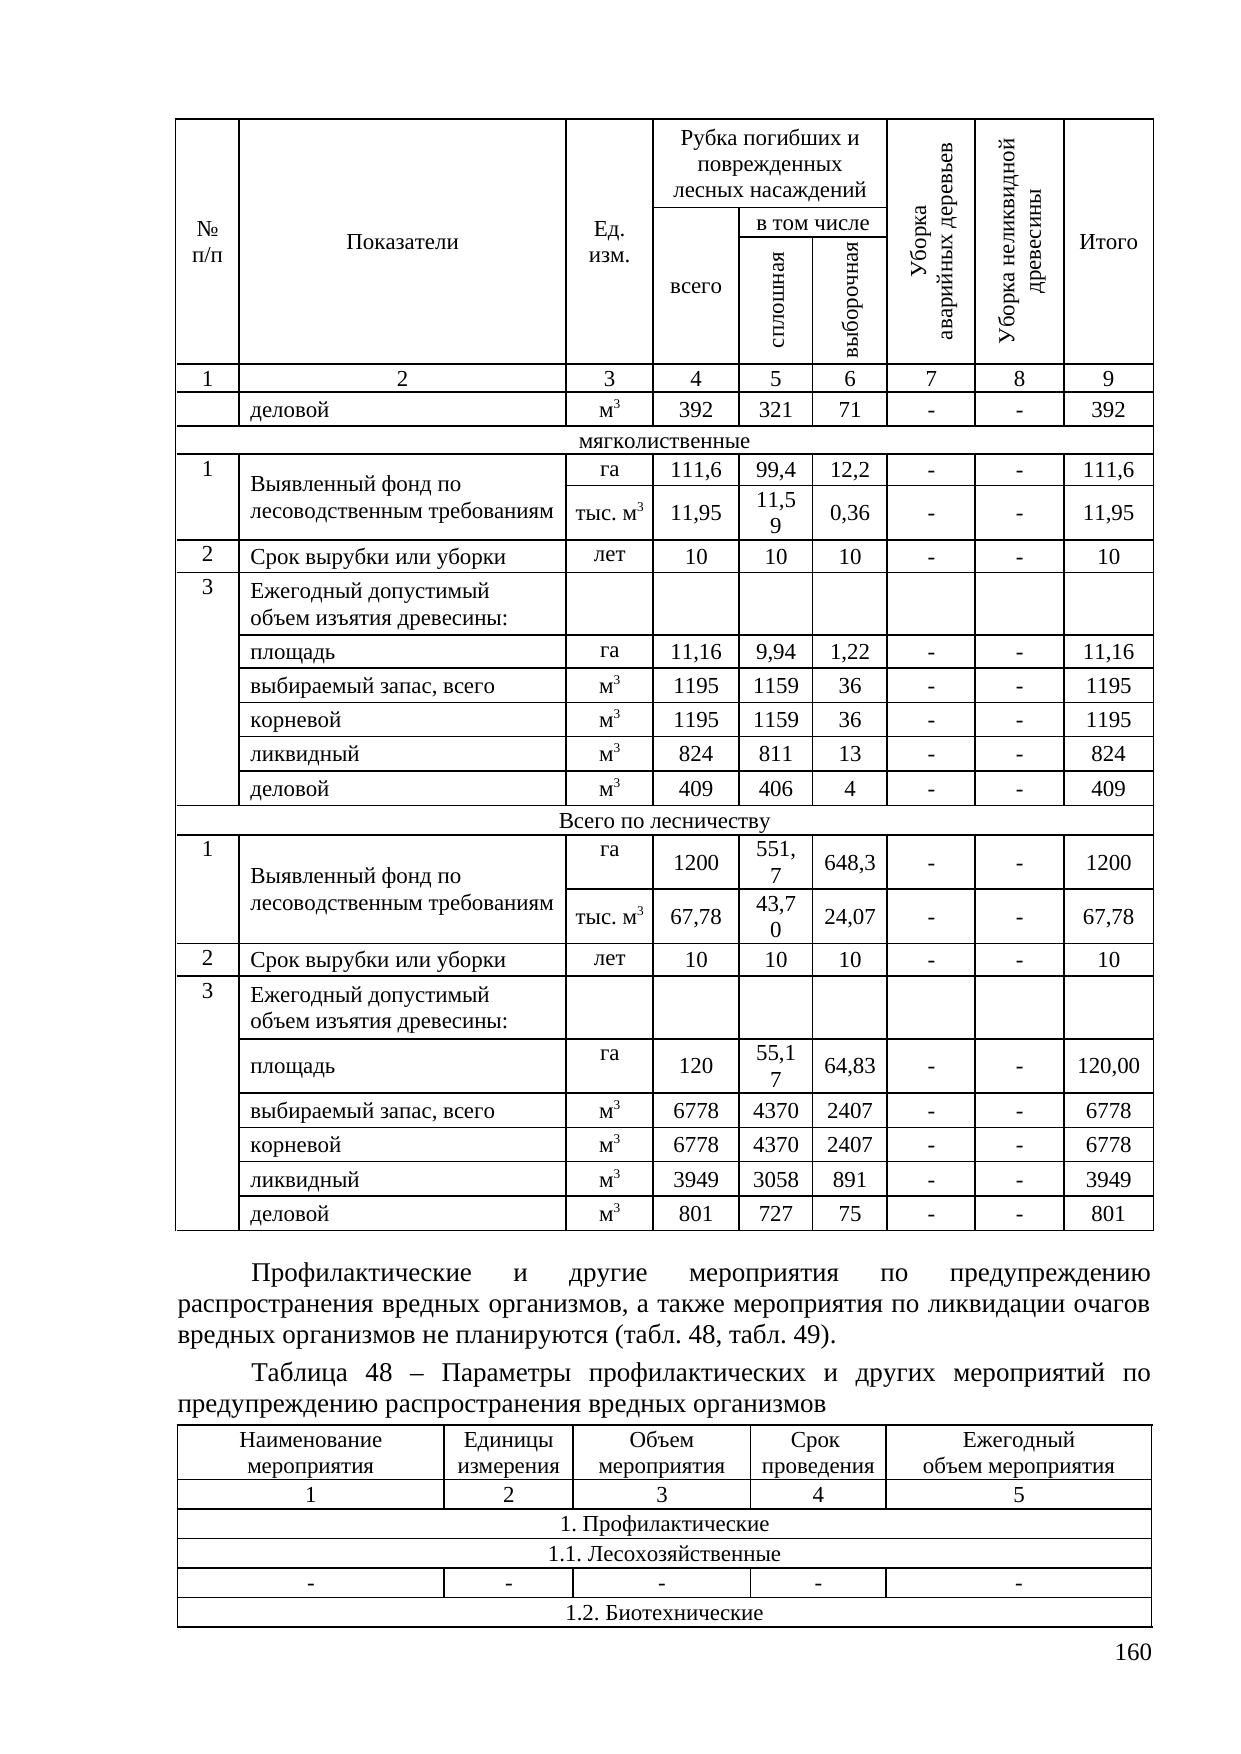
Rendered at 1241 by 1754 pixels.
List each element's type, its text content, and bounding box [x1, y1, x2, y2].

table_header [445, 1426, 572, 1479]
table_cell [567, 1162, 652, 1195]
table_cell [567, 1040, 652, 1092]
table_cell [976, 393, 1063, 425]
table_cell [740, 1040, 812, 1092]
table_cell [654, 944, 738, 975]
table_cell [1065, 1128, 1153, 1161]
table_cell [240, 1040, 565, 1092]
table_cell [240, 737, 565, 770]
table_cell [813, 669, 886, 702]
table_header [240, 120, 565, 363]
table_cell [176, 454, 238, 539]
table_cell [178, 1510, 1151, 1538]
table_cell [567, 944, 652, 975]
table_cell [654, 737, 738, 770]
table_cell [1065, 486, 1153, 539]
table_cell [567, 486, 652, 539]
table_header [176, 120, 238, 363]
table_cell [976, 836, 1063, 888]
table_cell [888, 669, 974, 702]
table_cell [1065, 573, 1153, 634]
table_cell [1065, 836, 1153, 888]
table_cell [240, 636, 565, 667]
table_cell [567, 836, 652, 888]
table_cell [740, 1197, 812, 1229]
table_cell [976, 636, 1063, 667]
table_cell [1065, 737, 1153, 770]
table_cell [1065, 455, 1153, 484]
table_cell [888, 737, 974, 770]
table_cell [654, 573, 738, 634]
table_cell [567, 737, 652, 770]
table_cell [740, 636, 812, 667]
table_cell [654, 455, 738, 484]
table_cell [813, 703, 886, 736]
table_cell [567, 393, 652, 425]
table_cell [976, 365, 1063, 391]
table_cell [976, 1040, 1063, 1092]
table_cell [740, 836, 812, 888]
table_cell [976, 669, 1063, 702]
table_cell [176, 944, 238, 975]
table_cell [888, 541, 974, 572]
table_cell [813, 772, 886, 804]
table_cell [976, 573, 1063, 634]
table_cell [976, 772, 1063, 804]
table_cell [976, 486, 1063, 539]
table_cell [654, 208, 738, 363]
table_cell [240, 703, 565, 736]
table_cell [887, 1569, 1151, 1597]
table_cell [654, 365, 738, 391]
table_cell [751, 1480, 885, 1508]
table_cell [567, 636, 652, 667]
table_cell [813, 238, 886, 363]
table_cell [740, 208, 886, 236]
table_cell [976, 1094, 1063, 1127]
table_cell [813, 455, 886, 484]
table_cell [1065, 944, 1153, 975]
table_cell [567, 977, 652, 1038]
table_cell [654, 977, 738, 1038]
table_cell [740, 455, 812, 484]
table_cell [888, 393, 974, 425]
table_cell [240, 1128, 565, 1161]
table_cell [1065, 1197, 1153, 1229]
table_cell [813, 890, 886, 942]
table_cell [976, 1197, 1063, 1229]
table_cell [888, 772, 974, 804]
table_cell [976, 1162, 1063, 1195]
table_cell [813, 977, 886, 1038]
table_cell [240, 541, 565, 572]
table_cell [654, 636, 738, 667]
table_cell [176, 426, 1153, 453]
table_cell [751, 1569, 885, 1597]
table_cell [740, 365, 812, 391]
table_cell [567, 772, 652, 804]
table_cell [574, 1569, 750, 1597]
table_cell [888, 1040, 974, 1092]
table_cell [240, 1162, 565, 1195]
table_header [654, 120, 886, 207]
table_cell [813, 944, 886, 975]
text Профилактические и другие мероприятия по предупреждению распространения вредных организмов, а также мероприятия по ликвидации очагов вредных организмов не планируются (табл. 48, табл. 49). [177, 1256, 1152, 1349]
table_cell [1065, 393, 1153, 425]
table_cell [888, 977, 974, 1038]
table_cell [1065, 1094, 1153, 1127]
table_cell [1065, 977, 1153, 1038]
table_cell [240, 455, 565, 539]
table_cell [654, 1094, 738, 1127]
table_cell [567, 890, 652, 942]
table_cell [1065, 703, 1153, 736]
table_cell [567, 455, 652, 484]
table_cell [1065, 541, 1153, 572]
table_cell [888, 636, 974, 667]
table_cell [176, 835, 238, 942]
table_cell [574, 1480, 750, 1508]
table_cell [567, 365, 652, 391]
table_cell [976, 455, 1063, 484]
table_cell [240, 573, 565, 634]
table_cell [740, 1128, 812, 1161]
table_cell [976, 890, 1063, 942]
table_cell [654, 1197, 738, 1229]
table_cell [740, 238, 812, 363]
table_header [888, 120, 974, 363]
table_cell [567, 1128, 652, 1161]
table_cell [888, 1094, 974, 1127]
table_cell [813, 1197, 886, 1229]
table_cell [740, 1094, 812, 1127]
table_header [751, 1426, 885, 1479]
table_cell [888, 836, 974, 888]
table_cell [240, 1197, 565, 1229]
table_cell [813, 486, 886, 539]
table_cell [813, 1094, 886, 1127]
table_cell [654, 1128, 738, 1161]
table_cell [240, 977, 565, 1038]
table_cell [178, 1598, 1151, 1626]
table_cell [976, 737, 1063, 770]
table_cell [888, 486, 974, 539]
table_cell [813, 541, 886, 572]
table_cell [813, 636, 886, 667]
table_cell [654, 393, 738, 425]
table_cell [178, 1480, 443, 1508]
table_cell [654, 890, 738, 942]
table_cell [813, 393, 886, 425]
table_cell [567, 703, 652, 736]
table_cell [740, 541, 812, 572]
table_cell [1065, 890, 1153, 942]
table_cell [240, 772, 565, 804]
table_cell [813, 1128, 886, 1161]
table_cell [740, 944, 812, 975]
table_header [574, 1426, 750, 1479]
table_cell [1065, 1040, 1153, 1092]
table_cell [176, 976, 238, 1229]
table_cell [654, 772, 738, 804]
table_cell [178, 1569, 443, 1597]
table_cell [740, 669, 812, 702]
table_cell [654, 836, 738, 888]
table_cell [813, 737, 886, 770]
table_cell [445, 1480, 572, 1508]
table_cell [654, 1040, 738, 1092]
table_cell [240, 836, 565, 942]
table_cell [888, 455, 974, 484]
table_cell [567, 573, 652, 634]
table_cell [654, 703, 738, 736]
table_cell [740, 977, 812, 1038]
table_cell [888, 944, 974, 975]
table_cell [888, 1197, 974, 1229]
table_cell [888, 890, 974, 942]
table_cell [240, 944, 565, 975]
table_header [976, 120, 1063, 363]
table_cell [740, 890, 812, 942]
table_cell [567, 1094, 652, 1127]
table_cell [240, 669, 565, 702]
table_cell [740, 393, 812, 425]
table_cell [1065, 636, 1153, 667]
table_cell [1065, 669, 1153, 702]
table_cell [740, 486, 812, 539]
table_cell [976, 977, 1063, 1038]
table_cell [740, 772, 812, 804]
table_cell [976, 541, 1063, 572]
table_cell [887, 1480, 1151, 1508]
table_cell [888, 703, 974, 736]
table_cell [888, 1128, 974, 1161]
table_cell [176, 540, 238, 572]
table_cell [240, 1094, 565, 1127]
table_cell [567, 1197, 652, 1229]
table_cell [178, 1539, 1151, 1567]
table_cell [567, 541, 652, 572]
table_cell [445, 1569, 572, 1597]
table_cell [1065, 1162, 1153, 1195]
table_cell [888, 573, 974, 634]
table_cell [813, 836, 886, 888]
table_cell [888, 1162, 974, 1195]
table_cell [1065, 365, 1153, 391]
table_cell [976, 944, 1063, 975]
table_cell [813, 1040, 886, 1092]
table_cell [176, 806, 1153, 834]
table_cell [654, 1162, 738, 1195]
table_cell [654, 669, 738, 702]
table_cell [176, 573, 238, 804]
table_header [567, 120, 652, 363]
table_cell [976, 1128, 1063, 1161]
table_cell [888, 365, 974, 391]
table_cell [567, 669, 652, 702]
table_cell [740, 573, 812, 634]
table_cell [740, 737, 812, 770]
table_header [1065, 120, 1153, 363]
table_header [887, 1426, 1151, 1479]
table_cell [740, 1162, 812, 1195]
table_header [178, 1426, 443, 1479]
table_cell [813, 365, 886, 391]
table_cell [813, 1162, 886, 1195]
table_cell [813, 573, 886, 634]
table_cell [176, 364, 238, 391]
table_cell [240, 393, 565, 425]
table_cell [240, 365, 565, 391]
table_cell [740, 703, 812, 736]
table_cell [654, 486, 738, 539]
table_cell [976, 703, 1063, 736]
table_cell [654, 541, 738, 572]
text Таблица 48 – Параметры профилактических и других мероприятий по предупреждению распространения вредных организмов [177, 1356, 1152, 1418]
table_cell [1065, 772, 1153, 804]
